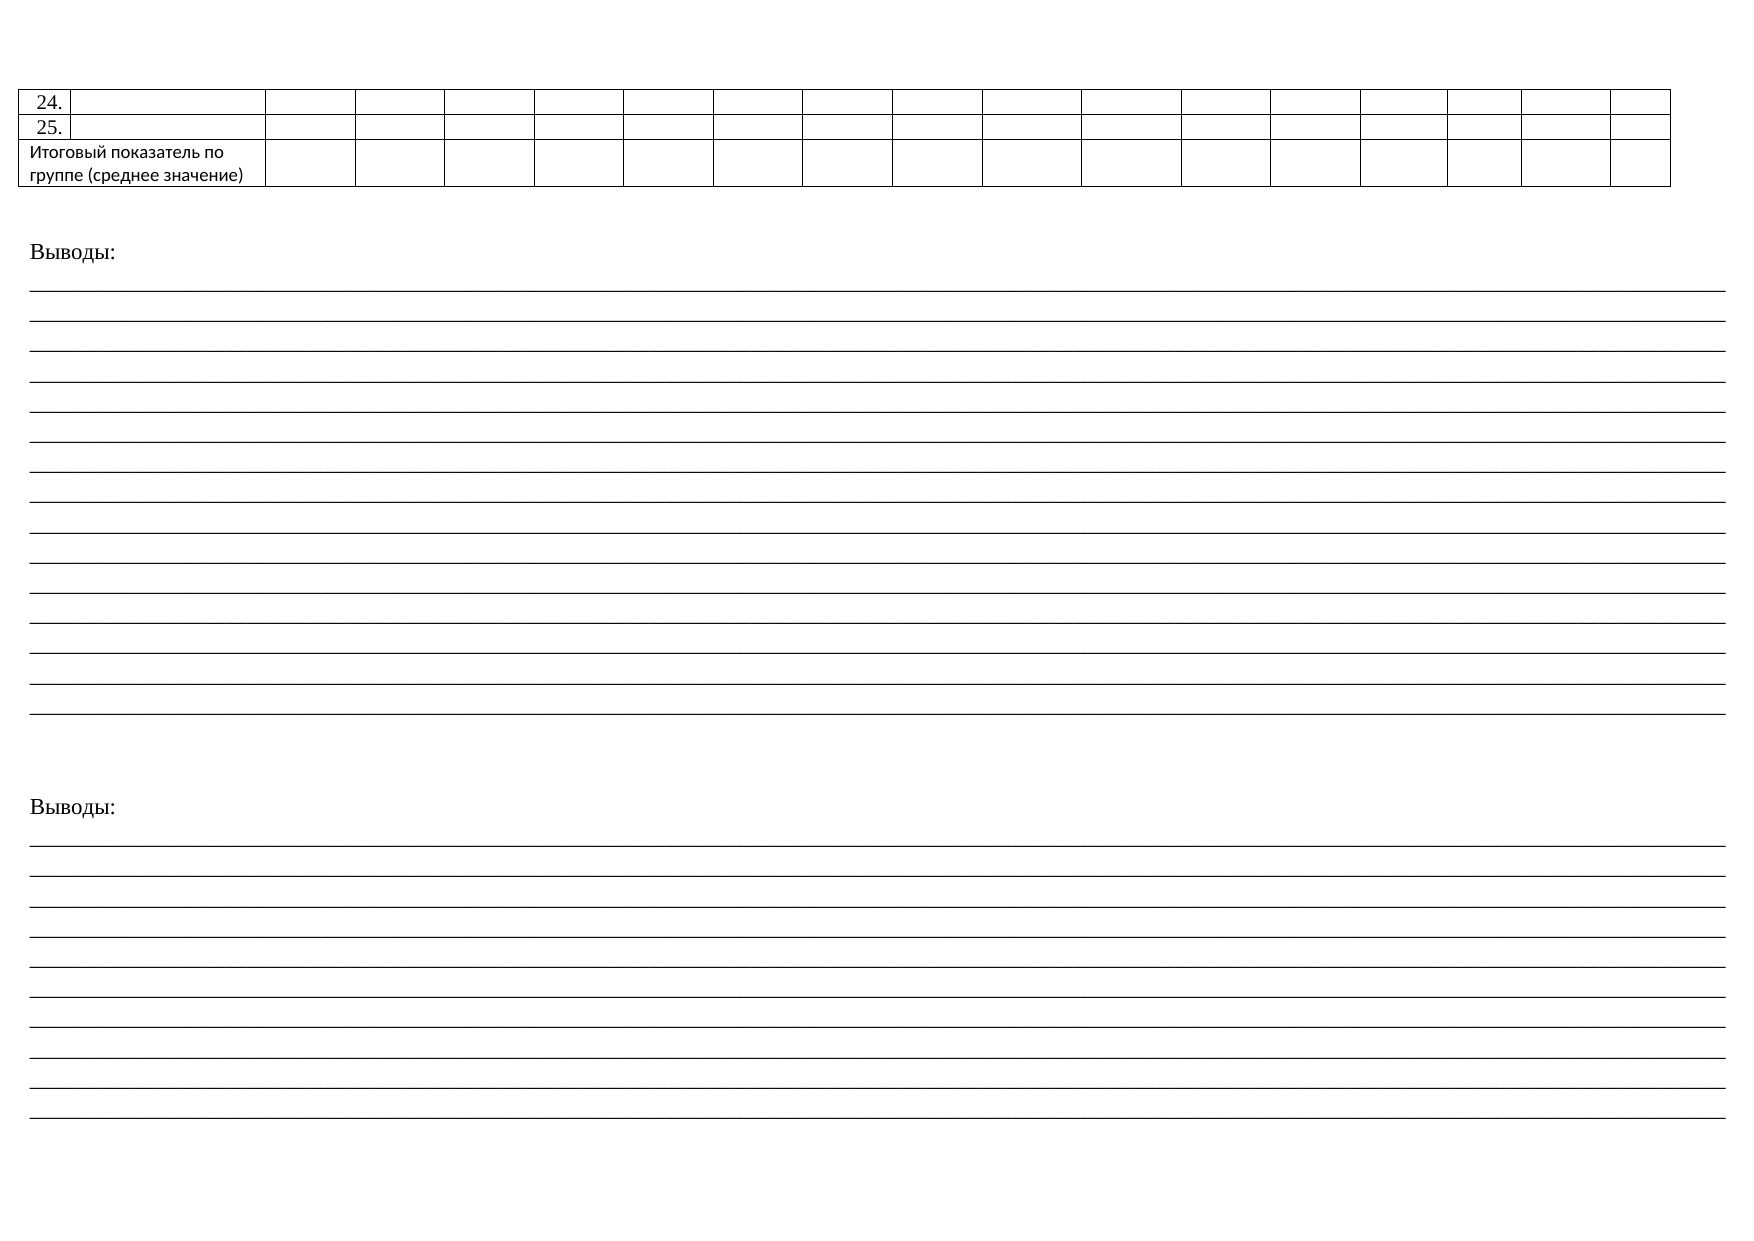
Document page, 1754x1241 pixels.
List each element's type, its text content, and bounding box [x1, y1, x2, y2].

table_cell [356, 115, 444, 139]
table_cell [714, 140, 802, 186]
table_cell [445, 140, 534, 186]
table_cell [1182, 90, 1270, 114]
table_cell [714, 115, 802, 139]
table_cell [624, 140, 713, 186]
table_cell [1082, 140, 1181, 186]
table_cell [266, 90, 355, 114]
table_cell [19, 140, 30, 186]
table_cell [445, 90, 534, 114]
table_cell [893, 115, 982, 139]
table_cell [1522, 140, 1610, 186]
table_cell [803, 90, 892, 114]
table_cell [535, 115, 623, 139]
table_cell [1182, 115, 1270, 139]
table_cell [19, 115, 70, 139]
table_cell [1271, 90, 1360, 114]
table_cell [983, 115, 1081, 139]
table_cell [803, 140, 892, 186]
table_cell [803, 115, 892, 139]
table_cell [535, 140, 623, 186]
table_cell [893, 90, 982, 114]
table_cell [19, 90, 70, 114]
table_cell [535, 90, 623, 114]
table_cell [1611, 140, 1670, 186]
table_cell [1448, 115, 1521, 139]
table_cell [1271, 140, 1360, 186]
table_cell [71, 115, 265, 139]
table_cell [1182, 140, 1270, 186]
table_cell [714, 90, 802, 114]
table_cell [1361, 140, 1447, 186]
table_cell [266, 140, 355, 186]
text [29, 793, 1728, 1121]
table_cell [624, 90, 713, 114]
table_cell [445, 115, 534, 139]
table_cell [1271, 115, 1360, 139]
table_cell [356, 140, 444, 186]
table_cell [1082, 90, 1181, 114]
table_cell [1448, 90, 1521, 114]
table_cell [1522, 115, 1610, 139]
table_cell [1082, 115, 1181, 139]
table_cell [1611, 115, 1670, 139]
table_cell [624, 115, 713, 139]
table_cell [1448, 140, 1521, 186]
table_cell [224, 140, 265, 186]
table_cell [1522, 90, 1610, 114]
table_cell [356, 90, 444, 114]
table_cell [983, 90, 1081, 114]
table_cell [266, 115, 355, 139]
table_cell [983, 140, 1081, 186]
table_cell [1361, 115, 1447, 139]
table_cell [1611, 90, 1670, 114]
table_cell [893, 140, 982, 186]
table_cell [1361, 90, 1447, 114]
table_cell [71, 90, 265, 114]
